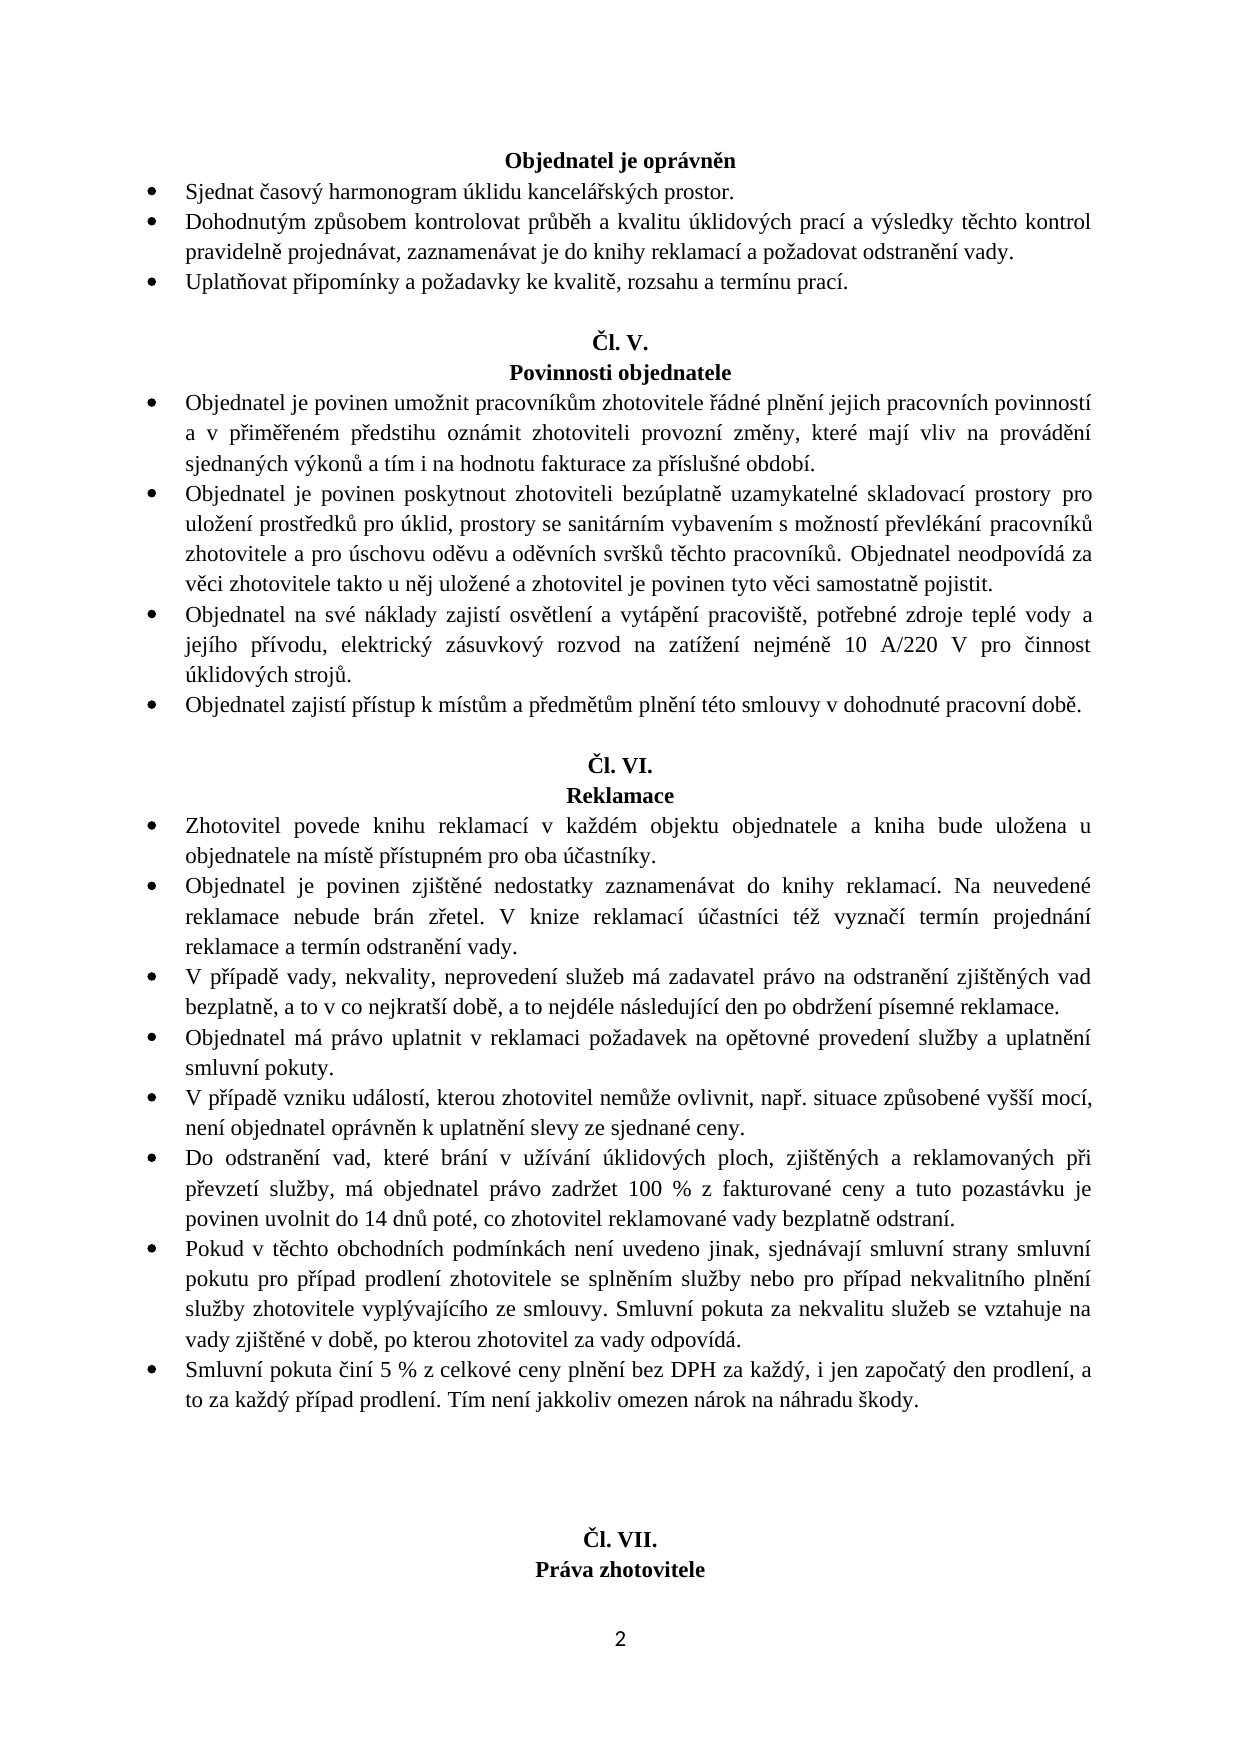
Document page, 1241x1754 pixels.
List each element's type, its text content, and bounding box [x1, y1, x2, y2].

list Objednatel má právo uplatnit v reklamaci požadavek na opětovné provedení služby a uplatnění smluvní pokuty. [148, 1024, 1093, 1080]
text Práva zhotovitele [148, 1557, 1093, 1583]
text Čl. V. [148, 329, 1093, 355]
list V případě vady, nekvality, neprovedení služeb má zadavatel právo na odstranění zjištěných vad bezplatně, a to v co nejkratší době, a to nejdéle následující den po obdržení písemné reklamace. [148, 963, 1093, 1020]
list Objednatel na své náklady zajistí osvětlení a vytápění pracoviště, potřebné zdroje teplé vody a jejího přívodu, elektrický zásuvkový rozvod na zatížení nejméně 10 A/220 V pro činnost úklidových strojů. [148, 601, 1093, 687]
list Objednatel je povinen poskytnout zhotoviteli bezúplatně uzamykatelné skladovací prostory pro uložení prostředků pro úklid, prostory se sanitárním vybavením s možností převlékání pracovníků zhotovitele a pro úschovu oděvu a oděvních svršků těchto pracovníků. Objednatel neodpovídá za věci zhotovitele takto u něj uložené a zhotovitel je povinen tyto věci samostatně pojistit. [148, 480, 1093, 597]
text Reklamace [148, 782, 1093, 808]
text Povinnosti objednatele [148, 359, 1093, 385]
text Čl. VII. [148, 1526, 1093, 1553]
list Objednatel je povinen zjištěné nedostatky zaznamenávat do knihy reklamací. Na neuvedené reklamace nebude brán zřetel. V knize reklamací účastníci též vyznačí termín projednání reklamace a termín odstranění vady. [148, 873, 1093, 959]
list Smluvní pokuta činí 5 % z celkové ceny plnění bez DPH za každý, i jen započatý den prodlení, a to za každý případ prodlení. Tím není jakkoliv omezen nárok na náhradu škody. [148, 1356, 1093, 1412]
list Objednatel je povinen umožnit pracovníkům zhotovitele řádné plnění jejich pracovních povinností a v přiměřeném předstihu oznámit zhotoviteli provozní změny, které mají vliv na provádění sjednaných výkonů a tím i na hodnotu fakturace za příslušné období. [148, 389, 1093, 476]
list Zhotovitel povede knihu reklamací v každém objektu objednatele a kniha bude uložena u objednatele na místě přístupném pro oba účastníky. [148, 812, 1093, 869]
list V případě vzniku událostí, kterou zhotovitel nemůže ovlivnit, např. situace způsobené vyšší mocí, není objednatel oprávněn k uplatnění slevy ze sjednané ceny. [148, 1084, 1093, 1141]
list Sjednat časový harmonogram úklidu kancelářských prostor. [148, 178, 1093, 204]
list Pokud v těchto obchodních podmínkách není uvedeno jinak, sjednávají smluvní strany smluvní pokutu pro případ prodlení zhotovitele se splněním služby nebo pro případ nekvalitního plnění služby zhotovitele vyplývajícího ze smlouvy. Smluvní pokuta za nekvalitu služeb se vztahuje na vady zjištěné v době, po kterou zhotovitel za vady odpovídá. [148, 1235, 1093, 1352]
list Objednatel zajistí přístup k místům a předmětům plnění této smlouvy v dohodnuté pracovní době. [148, 691, 1093, 718]
text Čl. VI. [148, 752, 1093, 778]
list Uplatňovat připomínky a požadavky ke kvalitě, rozsahu a termínu prací. [148, 268, 1093, 295]
list Do odstranění vad, které brání v užívání úklidových ploch, zjištěných a reklamovaných při převzetí služby, má objednatel právo zadržet 100 % z fakturované ceny a tuto pozastávku je povinen uvolnit do 14 dnů poté, co zhotovitel reklamované vady bezplatně odstraní. [148, 1144, 1093, 1231]
text Objednatel je oprávněn [148, 148, 1093, 174]
list Dohodnutým způsobem kontrolovat průběh a kvalitu úklidových prací a výsledky těchto kontrol pravidelně projednávat, zaznamenávat je do knihy reklamací a požadovat odstranění vady. [148, 208, 1093, 264]
